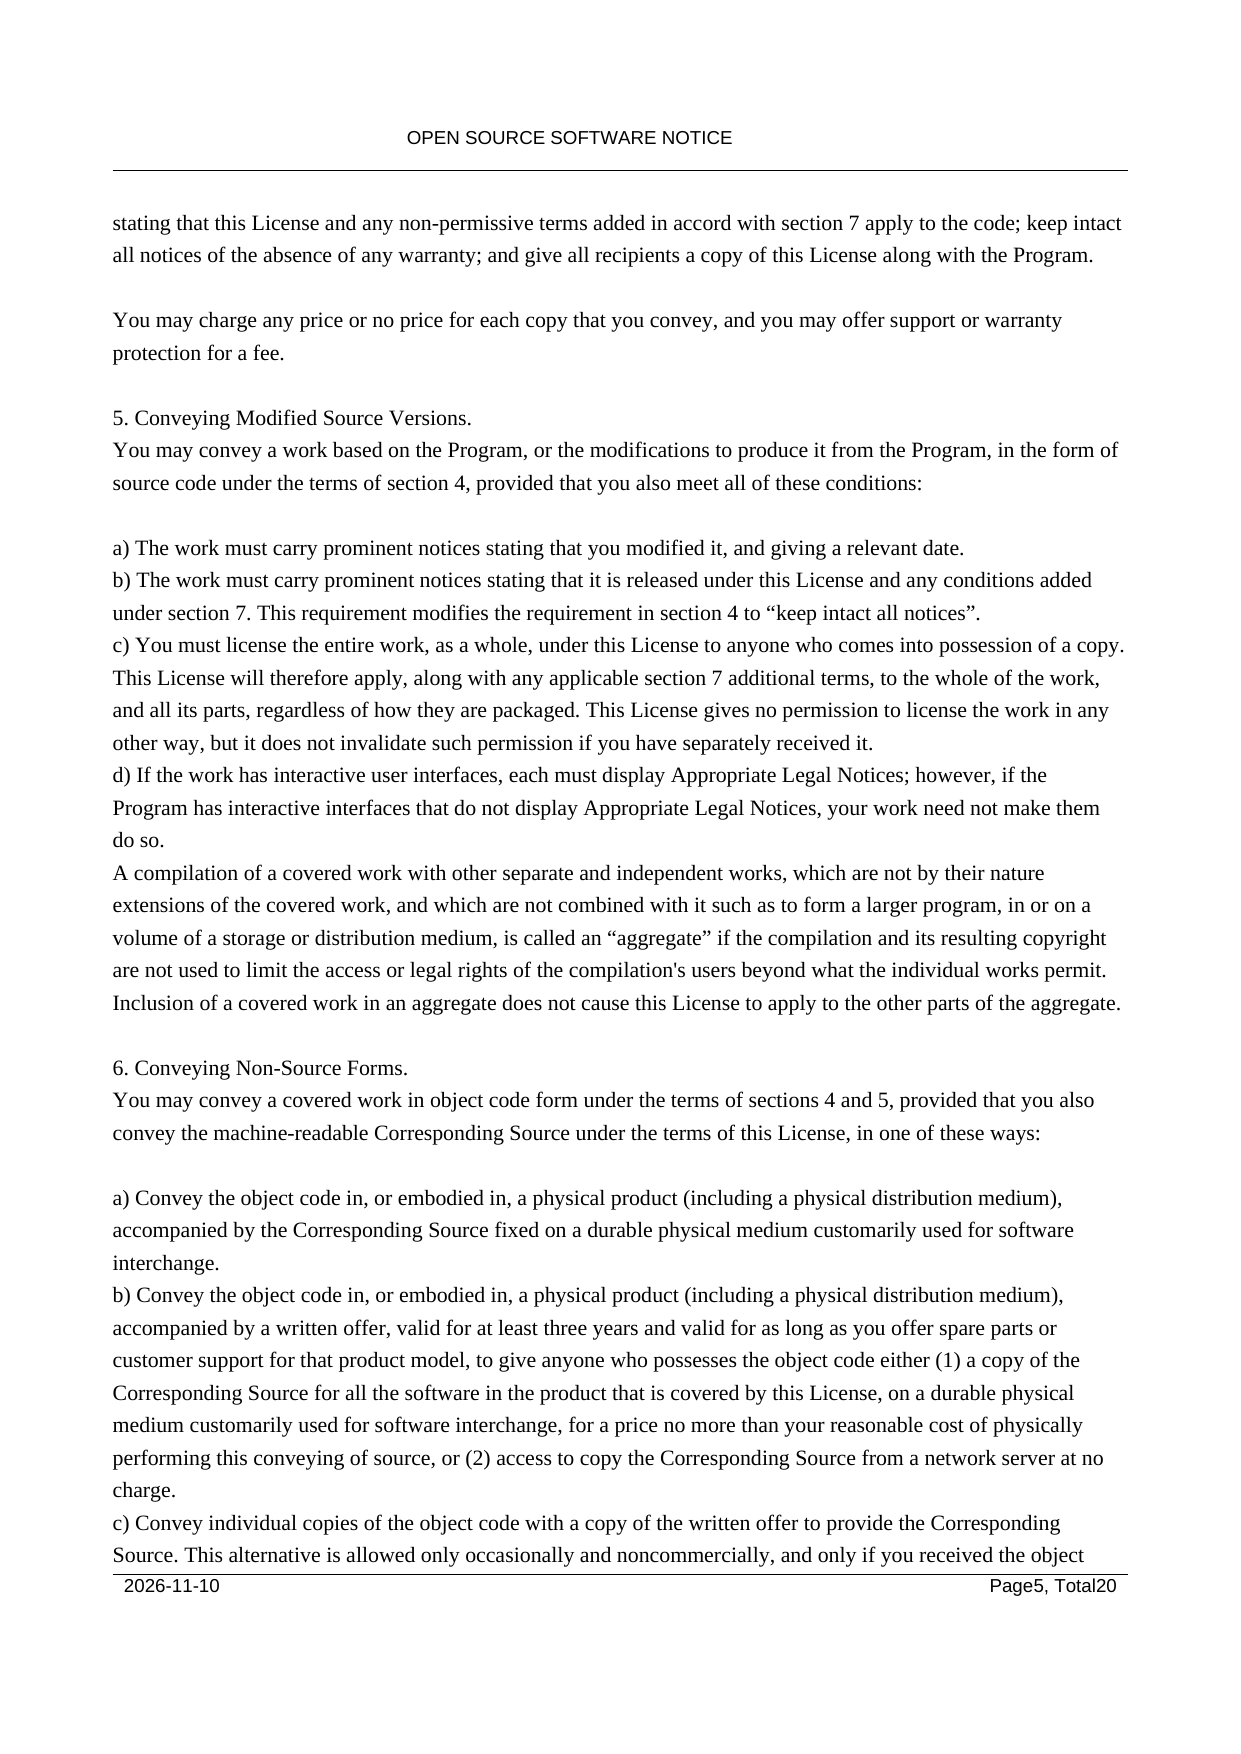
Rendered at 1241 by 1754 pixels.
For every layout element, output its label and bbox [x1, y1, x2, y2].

text [112, 206, 1128, 1571]
